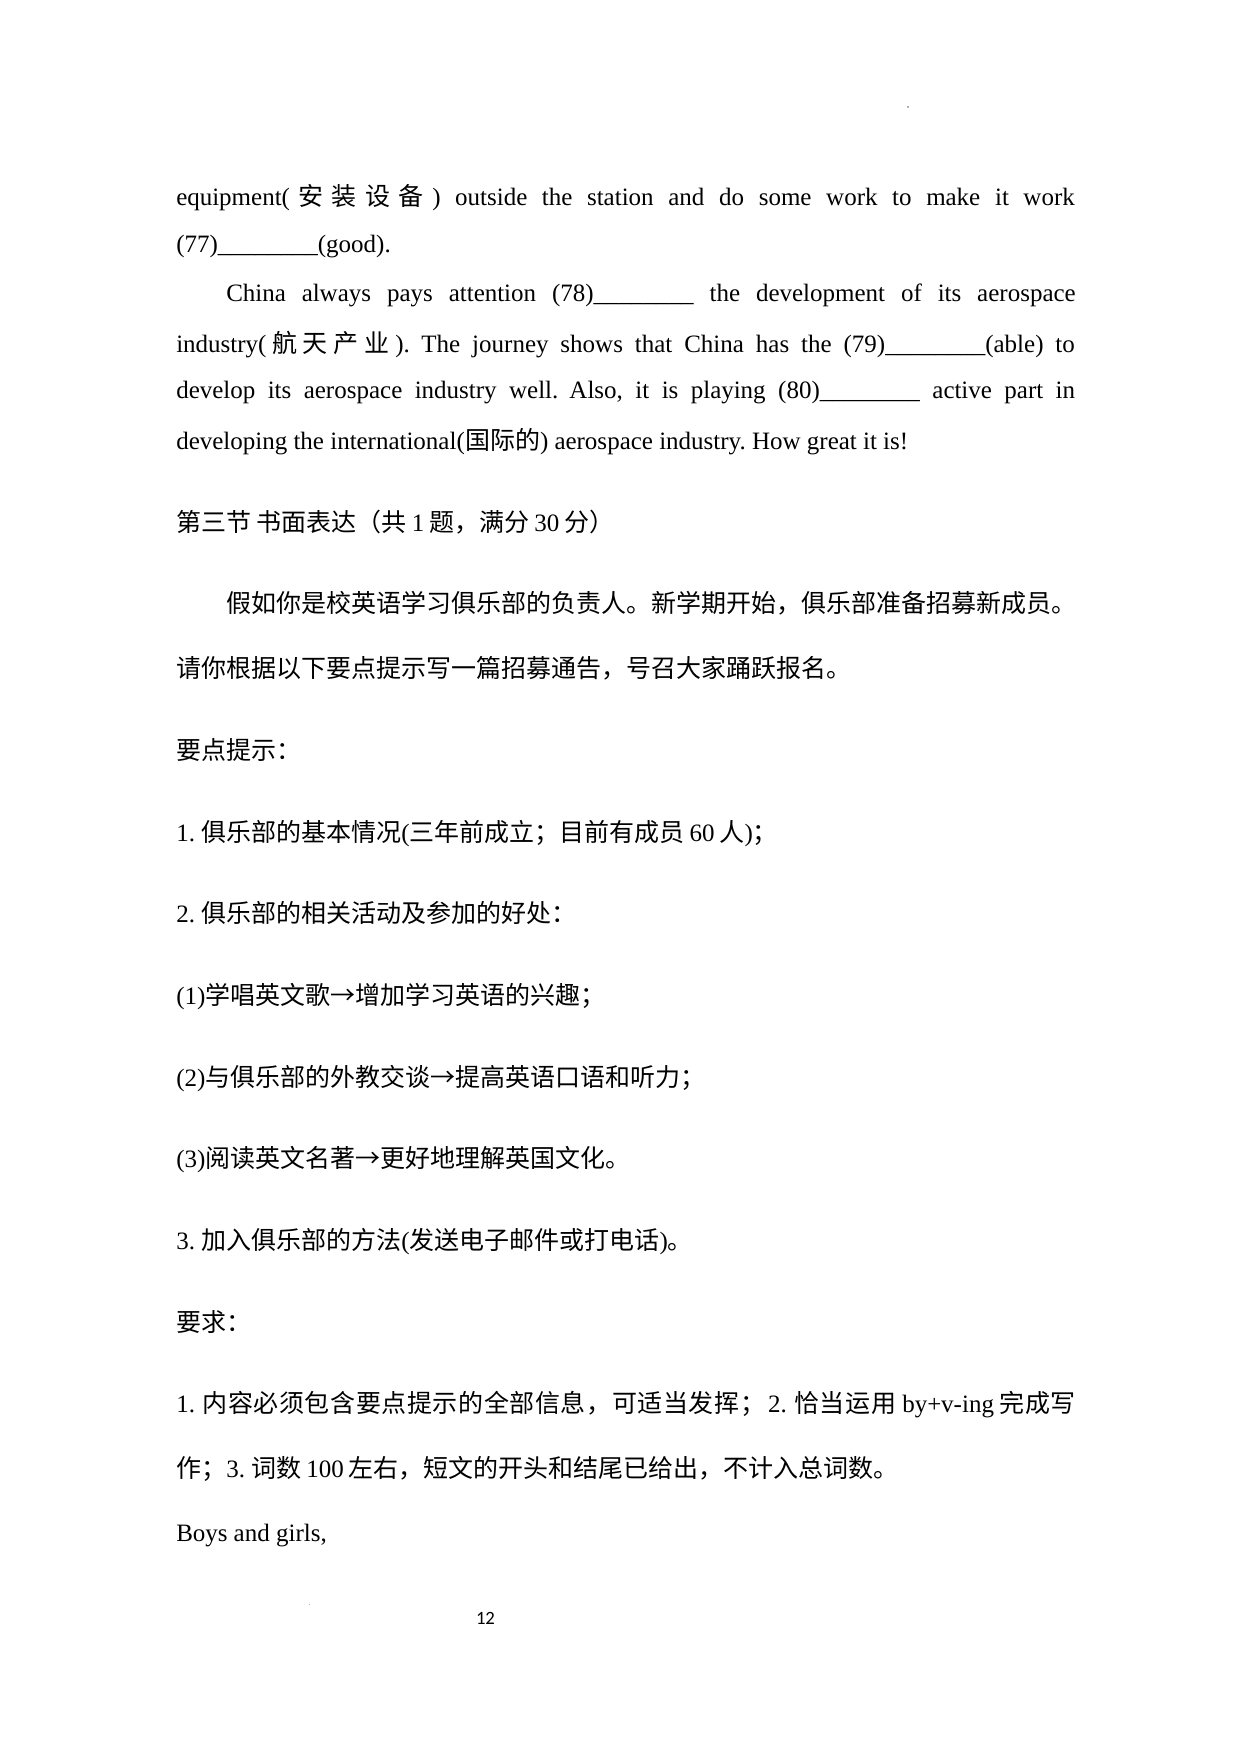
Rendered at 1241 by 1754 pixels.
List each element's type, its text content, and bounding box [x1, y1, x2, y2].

text (1)学唱英文歌→增加学习英语的兴趣； [176, 961, 1076, 1026]
text Boys and girls, [176, 1516, 1076, 1549]
text 假如你是校英语学习俱乐部的负责人。新学期开始，俱乐部准备招募新成员。请你根据以下要点提示写一篇招募通告，号召大家踊跃报名。 [176, 569, 1076, 699]
text 2. 俱乐部的相关活动及参加的好处： [176, 879, 1076, 944]
text 3. 加入俱乐部的方法(发送电子邮件或打电话)。 [176, 1206, 1076, 1271]
text (3)阅读英文名著→更好地理解英国文化。 [176, 1124, 1076, 1189]
text China always pays attention (78)________ the development of its aerospace industry(航天产业). The journey shows that China has the (79)________(able) to develop its aerospace industry well. Also, it is playing (80)________ active part in developing the international(国际的) aerospace industry. How great it is! [176, 276, 1076, 471]
text 1. 俱乐部的基本情况(三年前成立；目前有成员60人)； [176, 798, 1076, 863]
text 1. 内容必须包含要点提示的全部信息，可适当发挥；2. 恰当运用by+v-ing完成写作；3. 词数100左右，短文的开头和结尾已给出，不计入总词数。 [176, 1369, 1076, 1499]
text (2)与俱乐部的外教交谈→提高英语口语和听力； [176, 1043, 1076, 1108]
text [176, 162, 1076, 259]
text 要求： [176, 1288, 1076, 1353]
text 要点提示： [176, 716, 1076, 781]
text 第三节 书面表达（共1题，满分30分） [176, 488, 1076, 553]
